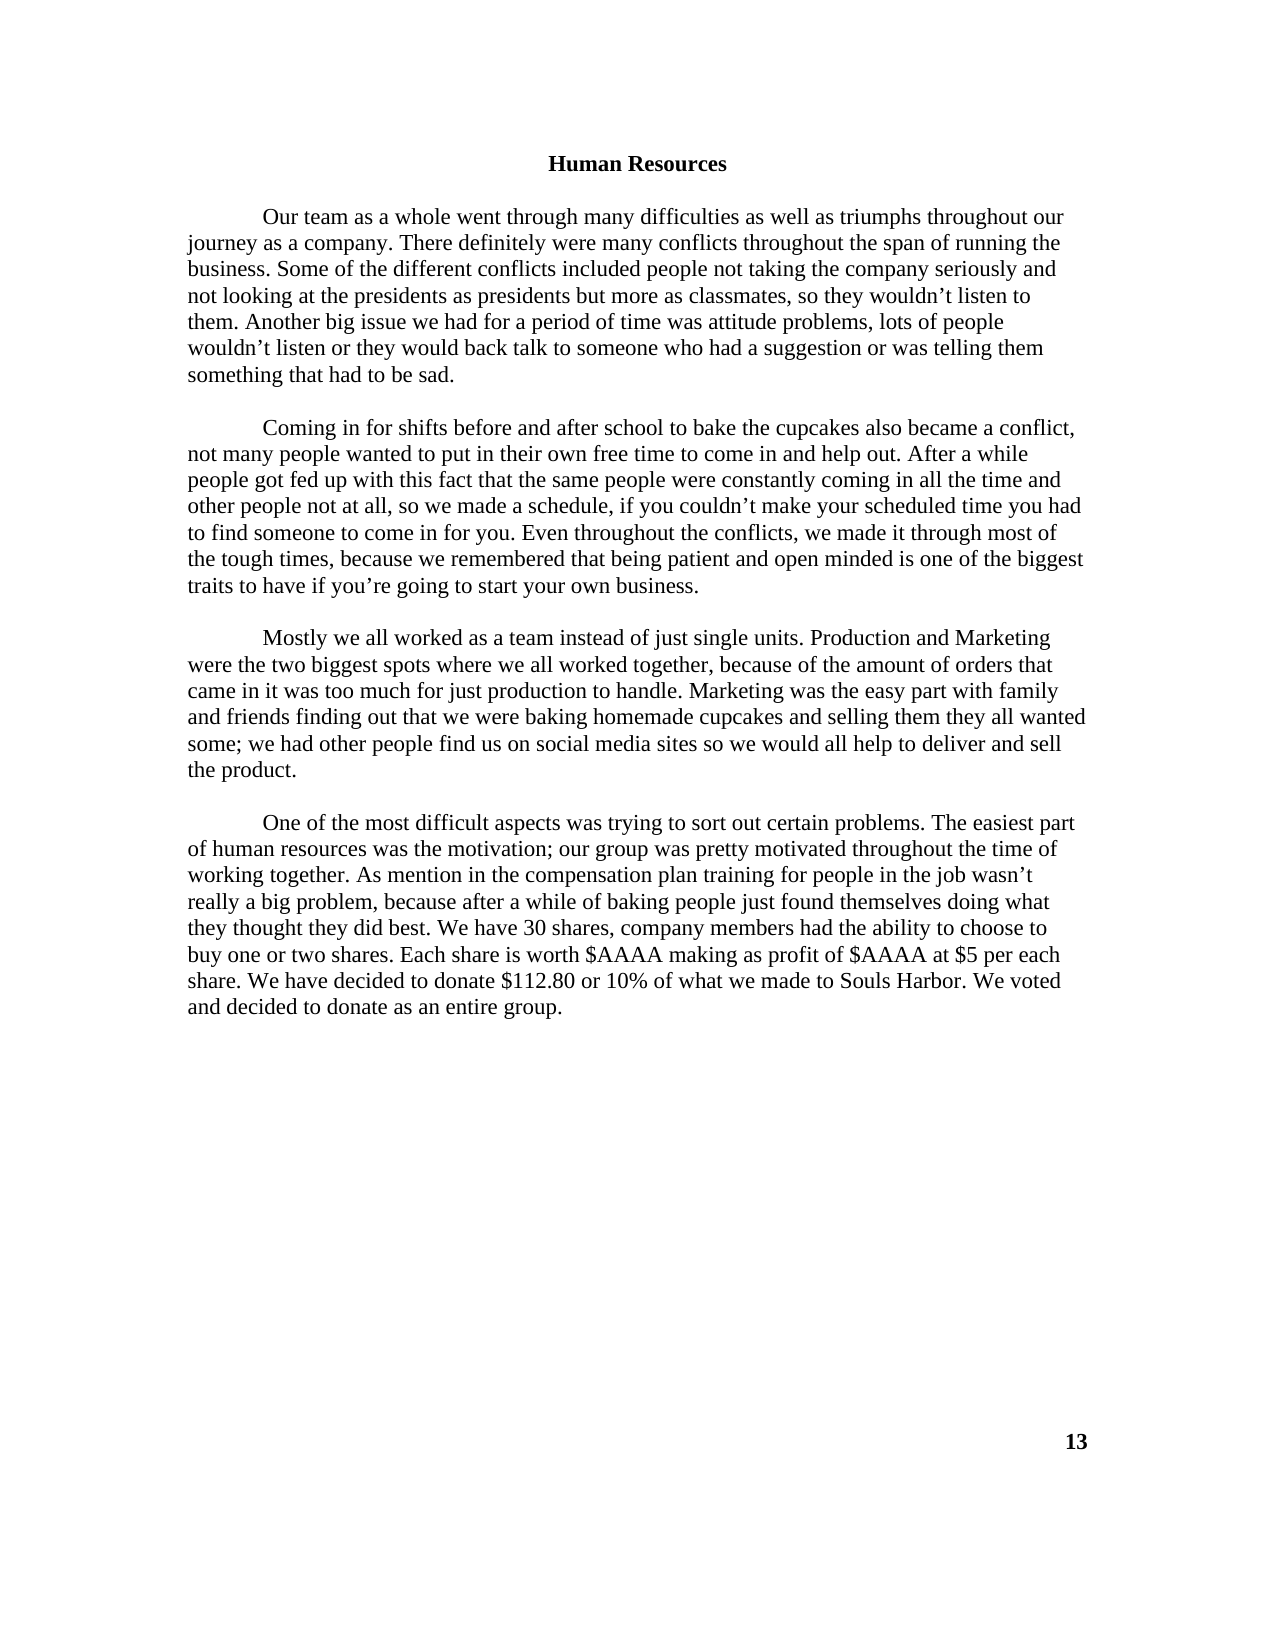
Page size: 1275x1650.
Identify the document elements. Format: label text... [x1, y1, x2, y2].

text Mostly we all worked as a team instead of just single units. Production and Marketing were the two biggest spots where we all worked together, because of the amount of orders that came in it was too much for just production to handle. Marketing was the easy part with family and friends finding out that we were baking homemade cupcakes and selling them they all wanted some; we had other people find us on social media sites so we would all help to deliver and sell the product. [187, 624, 1087, 782]
text 13 [187, 1428, 1087, 1454]
text One of the most difficult aspects was trying to sort out certain problems. The easiest part of human resources was the motivation; our group was pretty motivated throughout the time of working together. As mention in the compensation plan training for people in the job wasn’t really a big problem, because after a while of baking people just found themselves doing what they thought they did best. We have 30 shares, company members had the ability to choose to buy one or two shares. Each share is worth $AAAA making as profit of $AAAA at $5 per each share. We have decided to donate $112.80 or 10% of what we made to Souls Harbor. We voted and decided to donate as an entire group. [187, 809, 1087, 1020]
text Our team as a whole went through many difficulties as well as triumphs throughout our journey as a company. There definitely were many conflicts throughout the span of running the business. Some of the different conflicts included people not taking the company seriously and not looking at the presidents as presidents but more as classmates, so they wouldn’t listen to them. Another big issue we had for a period of time was attitude problems, lots of people wouldn’t listen or they would back talk to someone who had a suggestion or was telling them something that had to be sad. [187, 203, 1087, 387]
text Coming in for shifts before and after school to bake the cupcakes also became a conflict, not many people wanted to put in their own free time to come in and help out. After a while people got fed up with this fact that the same people were constantly coming in all the time and other people not at all, so we made a schedule, if you couldn’t make your scheduled time you had to find someone to come in for you. Even throughout the conflicts, we made it through most of the tough times, because we remembered that being patient and open minded is one of the biggest traits to have if you’re going to start your own business. [187, 413, 1087, 598]
text Human Resources [187, 150, 1087, 176]
